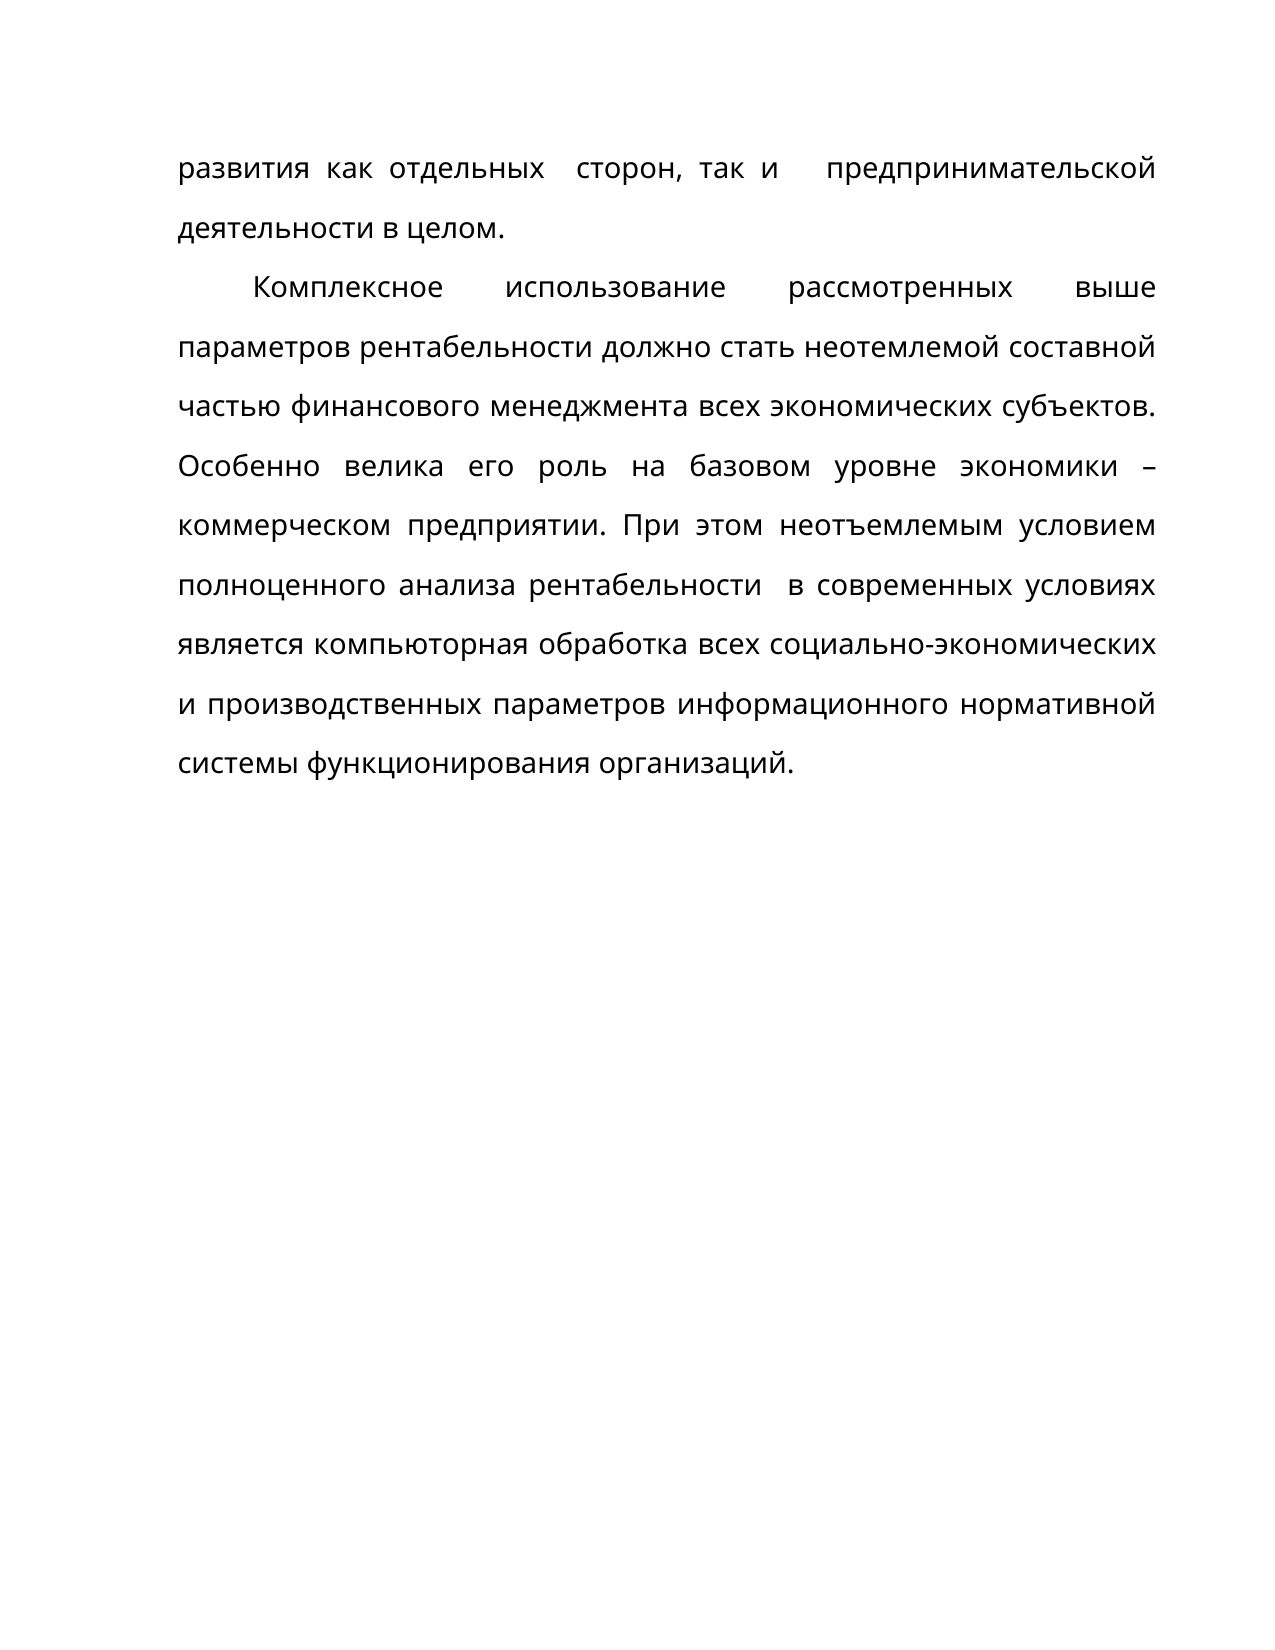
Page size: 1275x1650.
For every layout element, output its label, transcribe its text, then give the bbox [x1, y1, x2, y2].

text Комплексное использование рассмотренных выше параметров рентабельности должно стать неотемлемой составной частью финансового менеджмента всех экономических субъектов. Особенно велика его роль на базовом уровне экономики – коммерческом предприятии. При этом неотъемлемым условием полноценного анализа рентабельности в современных условиях является компьюторная обработка всех социально-экономических и производственных параметров информационного нормативной системы функционирования организаций. [177, 267, 1157, 782]
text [177, 148, 1157, 247]
